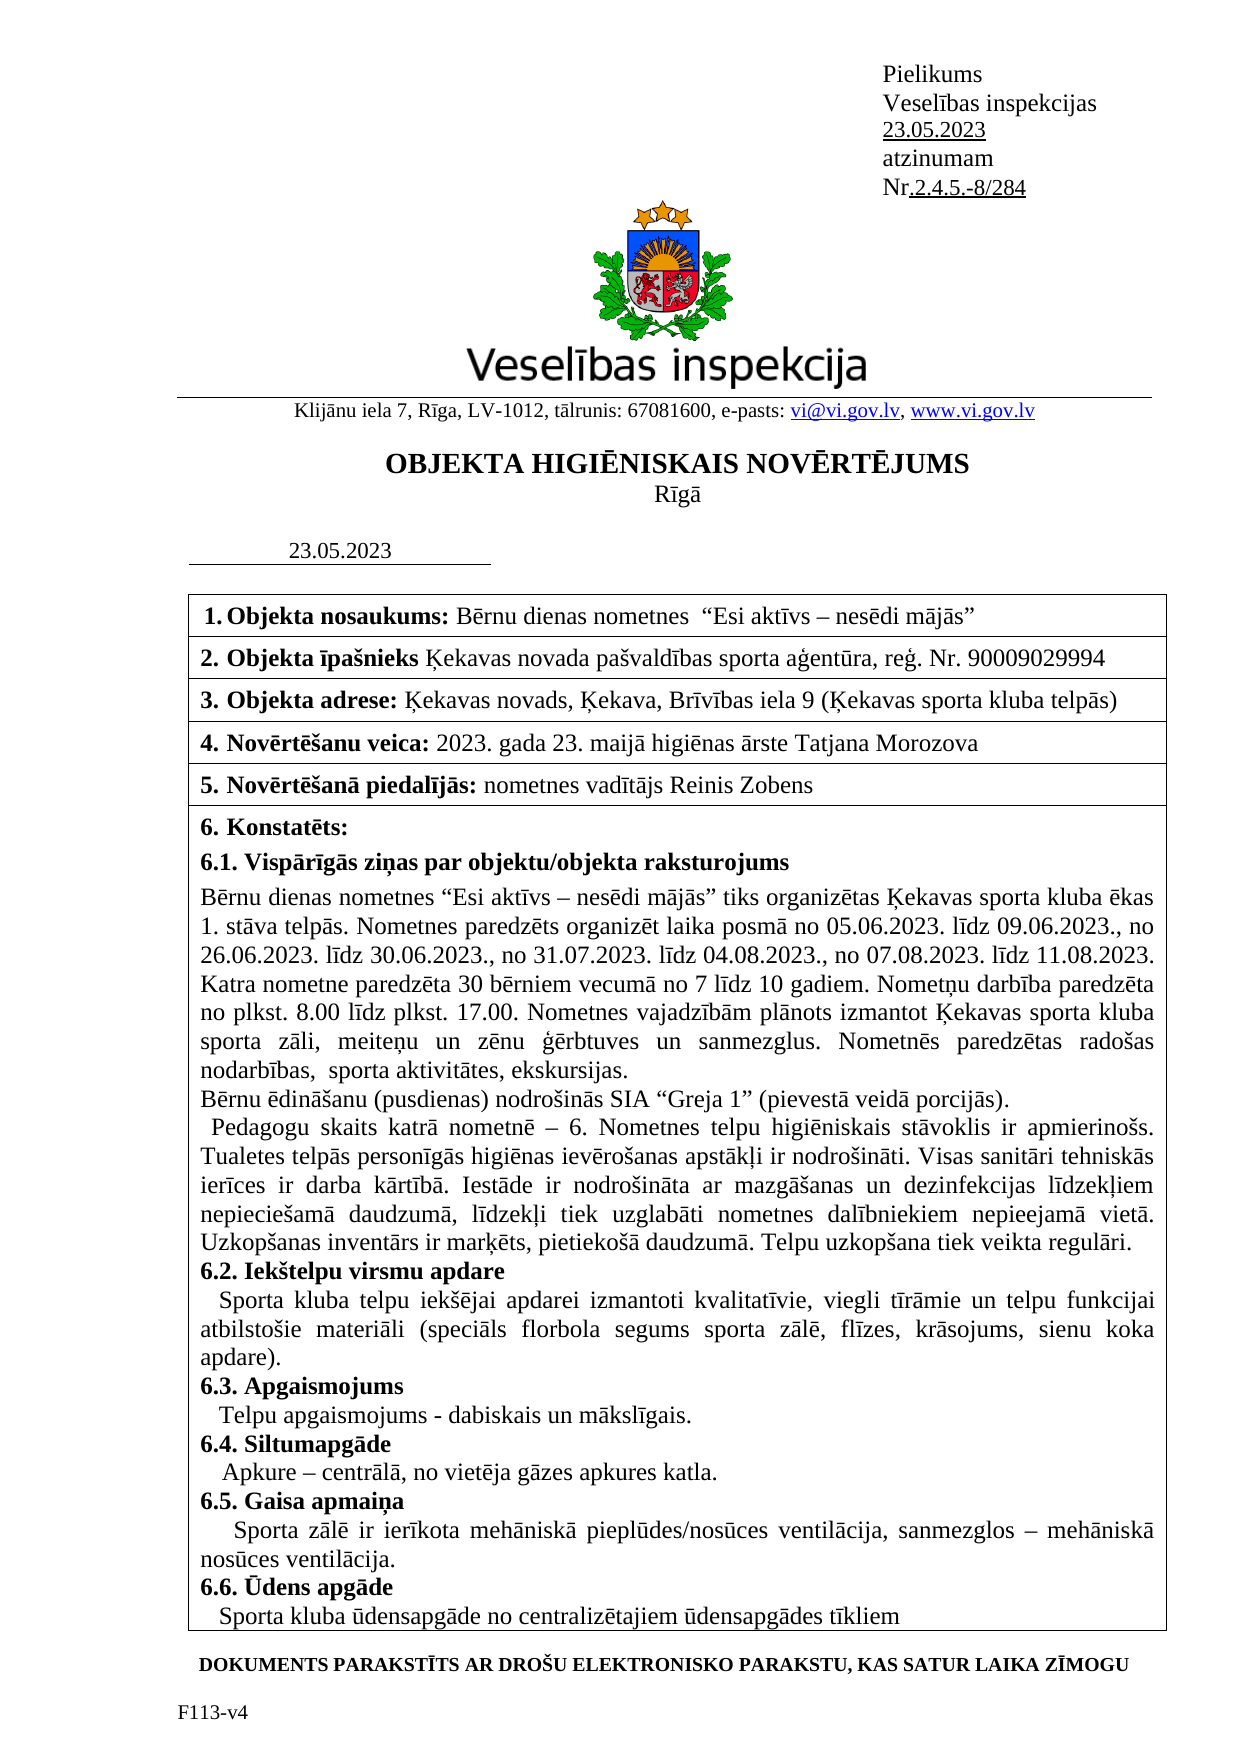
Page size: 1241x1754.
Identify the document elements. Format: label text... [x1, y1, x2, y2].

table_header 23.05.2023 [189, 537, 491, 563]
table_cell Novērtēšanu veica: 2023. gada 23. maijā higiēnas ārste Tatjana Morozova [189, 722, 1166, 763]
table_cell Novērtēšanā piedalījās: nometnes vadītājs Reinis Zobens [189, 764, 1166, 805]
table_cell Objekta adrese: Ķekavas novads, Ķekava, Brīvības iela 9 (Ķekavas sporta kluba telpās) [189, 679, 1166, 721]
picture [446, 200, 883, 395]
table_header Objekta nosaukums: Bērnu dienas nometnes “Esi aktīvs – nesēdi mājās” [189, 595, 1166, 636]
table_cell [189, 806, 1166, 1630]
table_cell Rīgā [189, 480, 1167, 508]
table_header Objekta higiēniskais novērtējums [189, 446, 1167, 479]
table_cell Objekta īpašnieks Ķekavas novada pašvaldības sporta aģentūra, reģ. Nr. 90009029994 [189, 637, 1166, 678]
